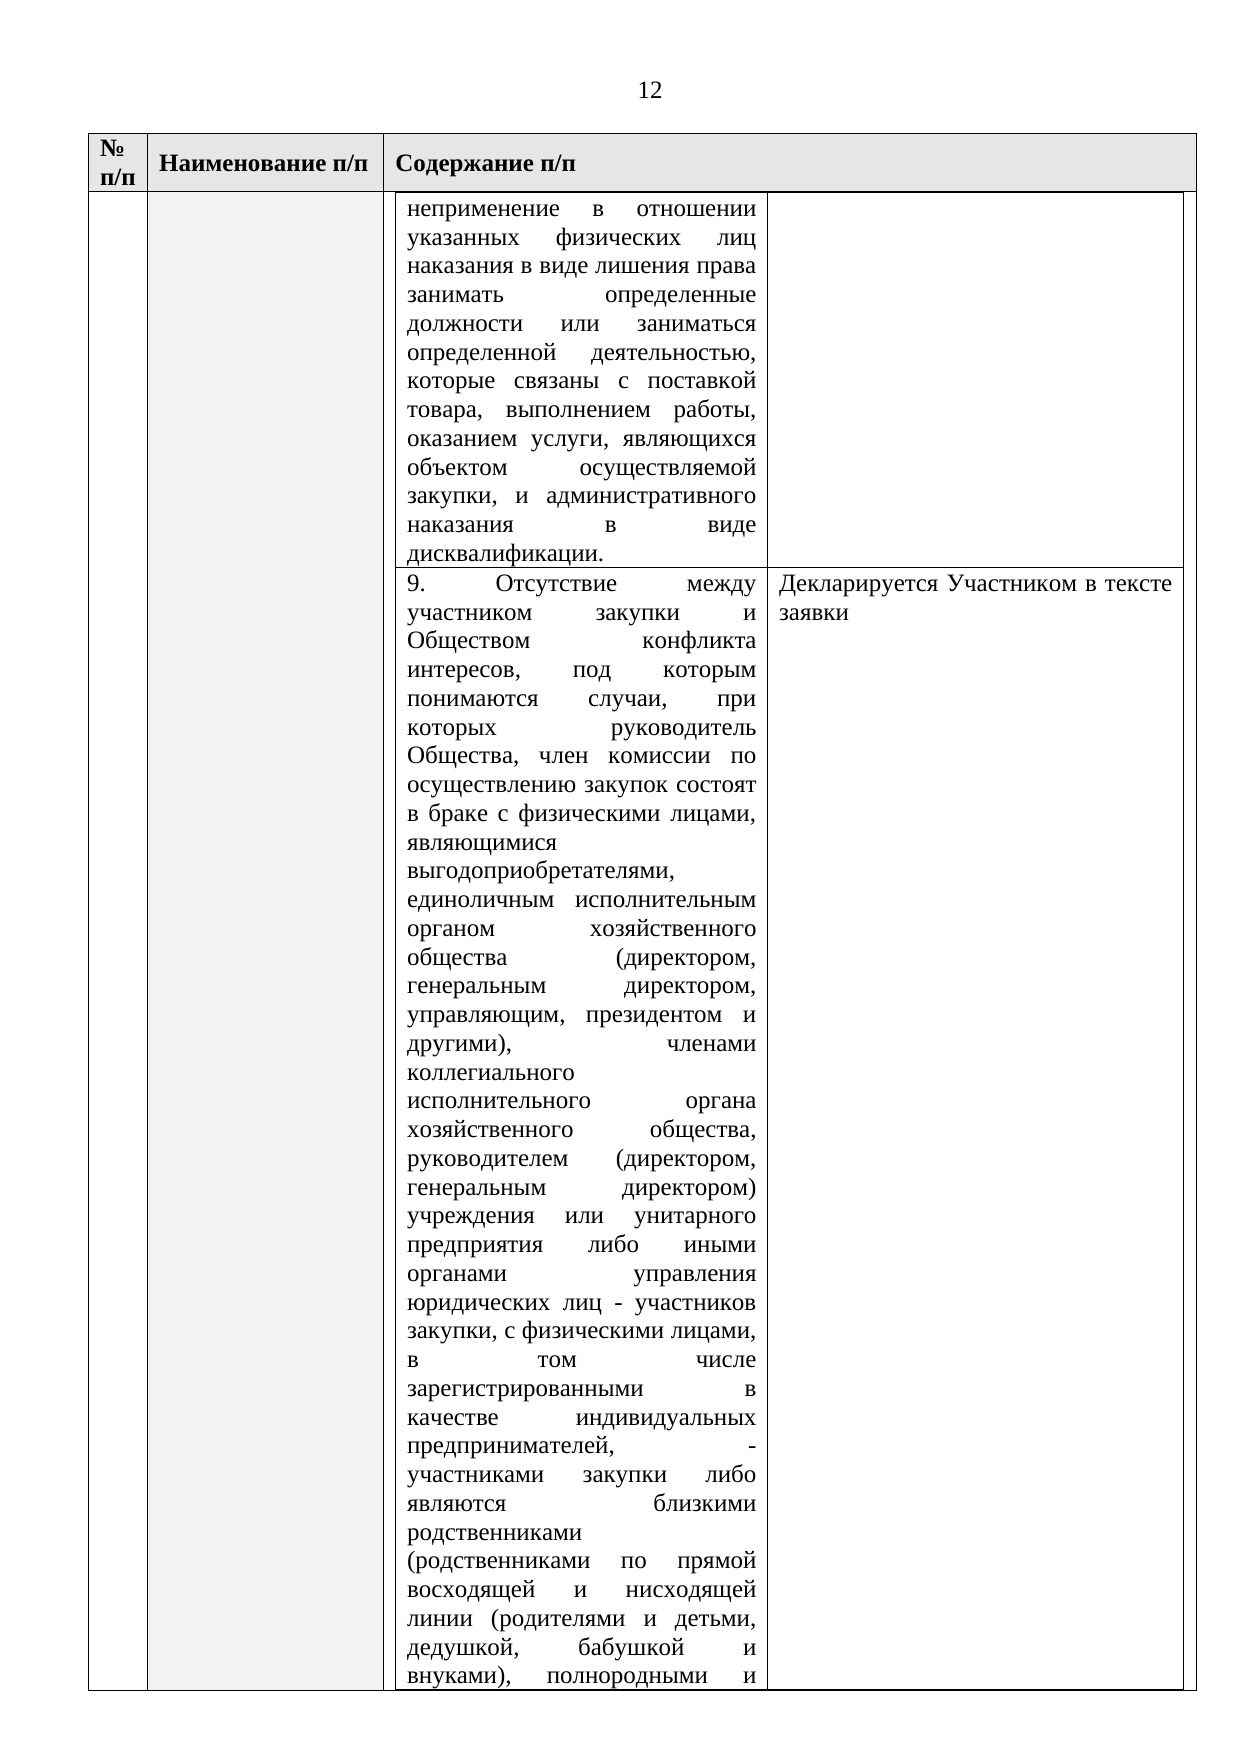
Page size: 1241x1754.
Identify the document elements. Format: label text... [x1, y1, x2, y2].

table_header Наименование п/п [148, 134, 383, 191]
table_header № п/п [89, 134, 147, 191]
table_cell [396, 193, 767, 567]
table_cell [148, 192, 383, 1690]
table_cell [768, 193, 1183, 567]
table_cell [89, 192, 147, 1690]
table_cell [1184, 192, 1196, 1690]
table_header Содержание п/п [384, 134, 1196, 191]
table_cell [384, 192, 395, 1690]
